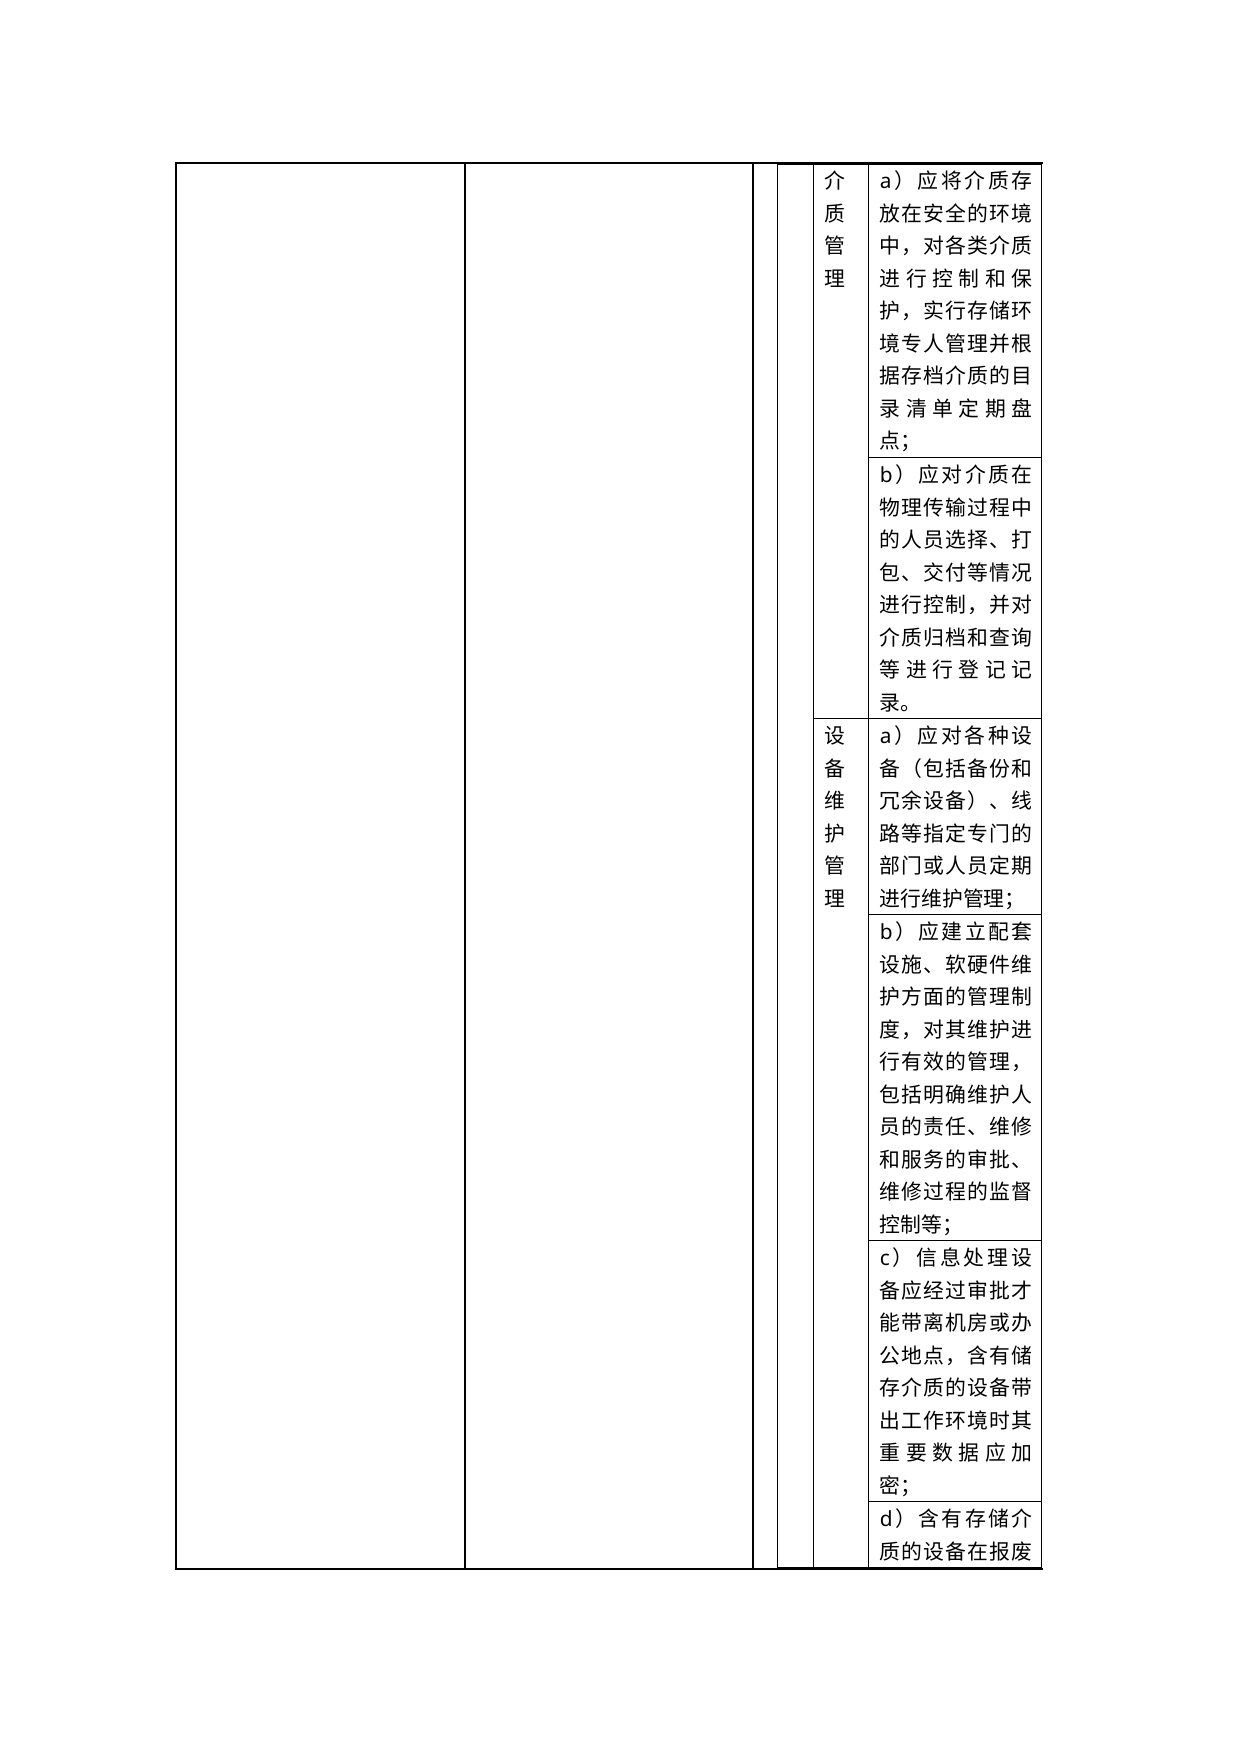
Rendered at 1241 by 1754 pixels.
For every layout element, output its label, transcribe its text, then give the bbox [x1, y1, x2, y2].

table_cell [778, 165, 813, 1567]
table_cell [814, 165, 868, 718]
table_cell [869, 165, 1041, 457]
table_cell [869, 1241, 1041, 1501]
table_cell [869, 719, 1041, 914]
table_cell [466, 164, 752, 1568]
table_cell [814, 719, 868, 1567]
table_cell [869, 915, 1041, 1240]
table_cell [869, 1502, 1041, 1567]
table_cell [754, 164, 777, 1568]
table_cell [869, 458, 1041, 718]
table_cell 1 [177, 164, 464, 1568]
